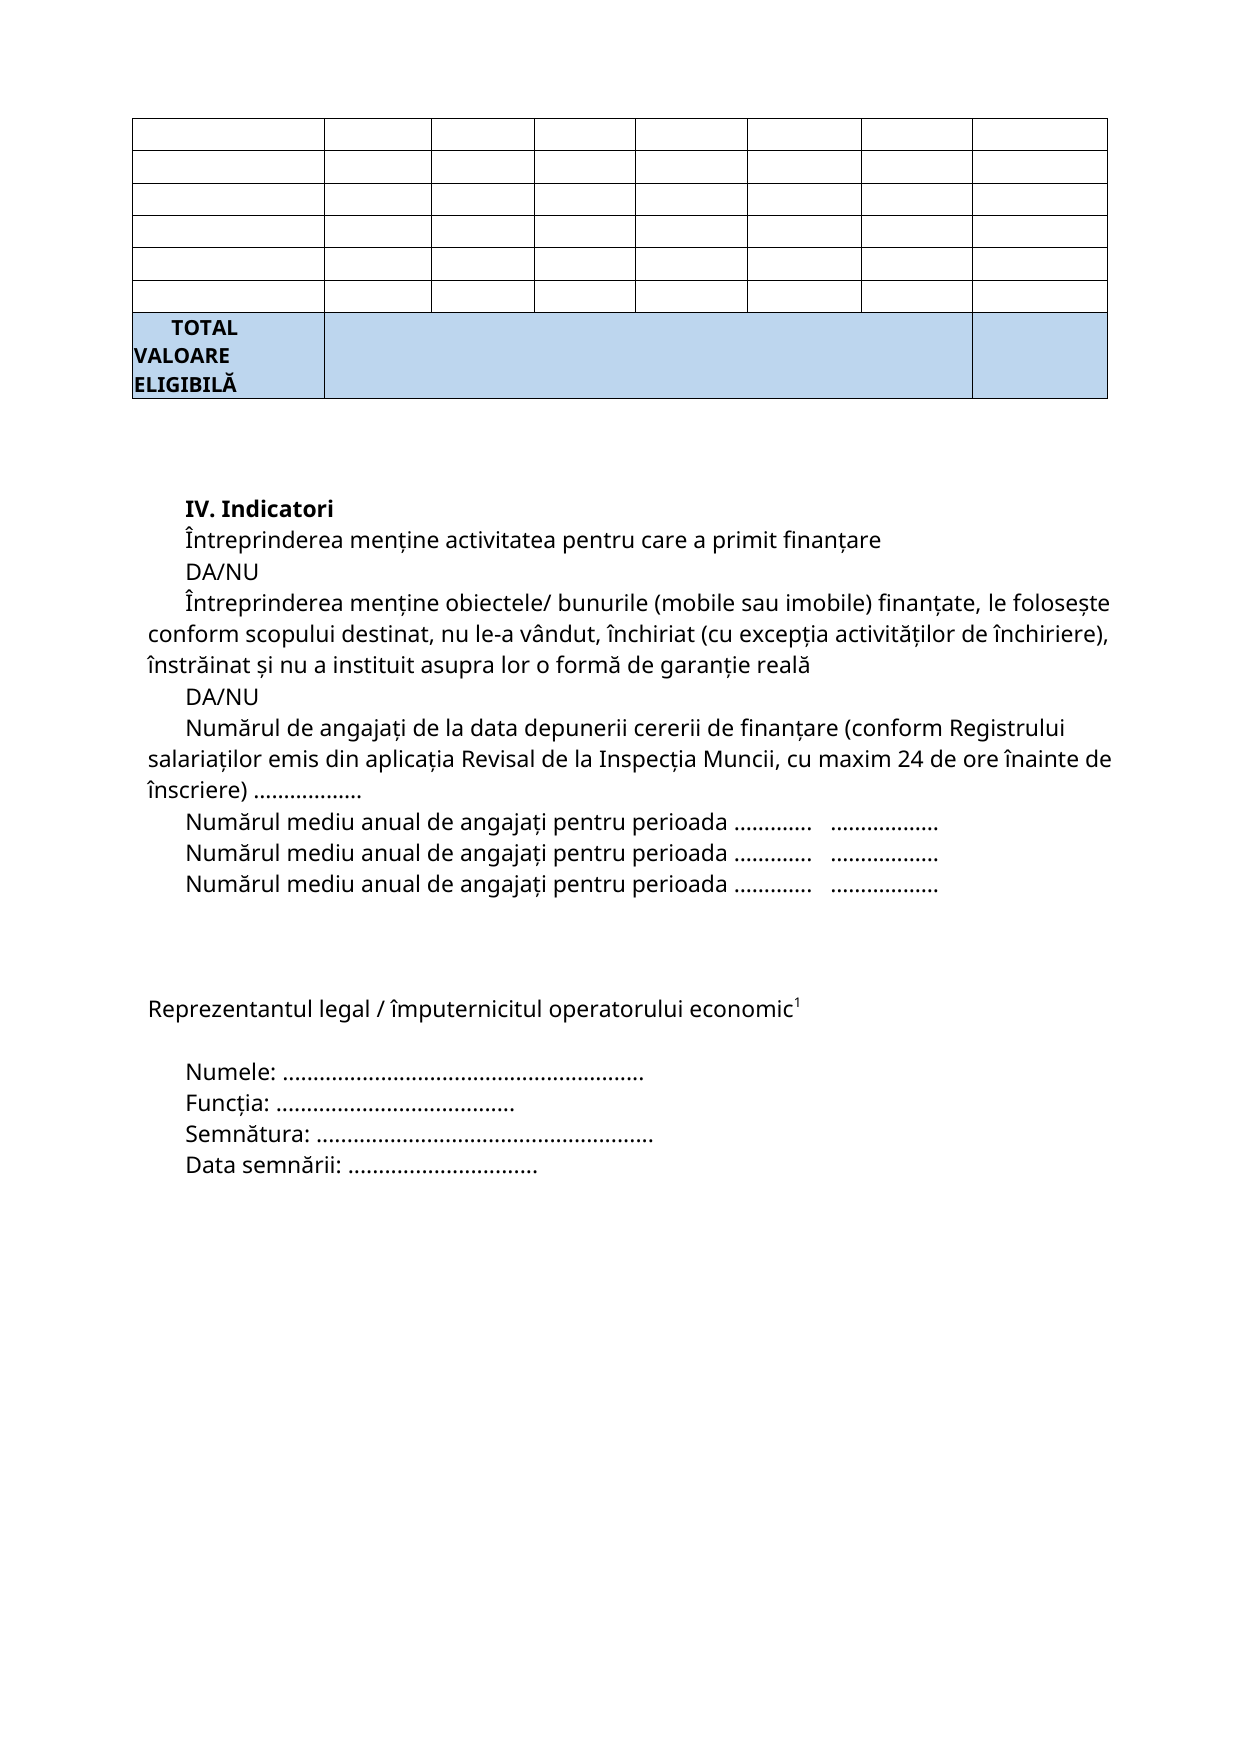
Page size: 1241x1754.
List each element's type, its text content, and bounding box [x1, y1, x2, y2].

table_cell [432, 151, 534, 183]
table_cell [636, 184, 747, 215]
table_cell [535, 216, 635, 247]
table_cell [973, 281, 1107, 312]
table_cell [862, 151, 972, 183]
text Numărul mediu anual de angajați pentru perioada …………. ……………… [148, 837, 1122, 868]
table_cell [432, 119, 534, 150]
table_cell [973, 151, 1107, 183]
table_cell [325, 313, 972, 398]
table_cell [432, 281, 534, 312]
table_cell [748, 184, 861, 215]
table_cell [133, 216, 324, 247]
table_cell TOTAL VALOARE ELIGIBILĂ [133, 313, 324, 398]
table_cell [133, 248, 324, 279]
table_cell [325, 119, 431, 150]
text Întreprinderea menține obiectele/ bunurile (mobile sau imobile) finanțate, le folosește conform scopului destinat, nu le-a vândut, închiriat (cu excepția activităților de închiriere), înstrăinat și nu a instituit asupra lor o formă de garanție reală [148, 587, 1122, 681]
table_cell [862, 248, 972, 279]
text Întreprinderea menține activitatea pentru care a primit finanțare [148, 524, 1122, 556]
text IV. Indicatori [148, 493, 1122, 524]
table_cell [432, 184, 534, 215]
table_cell [133, 151, 324, 183]
table_cell [636, 216, 747, 247]
text Data semnării: ............................... [148, 1149, 1122, 1181]
table_cell [973, 184, 1107, 215]
table_cell [862, 216, 972, 247]
table_cell [535, 281, 635, 312]
text Numărul de angajați de la data depunerii cererii de finanțare (conform Registrului salariaților emis din aplicația Revisal de la Inspecția Muncii, cu maxim 24 de ore înainte de înscriere) ……………… [148, 712, 1122, 806]
table_cell [973, 313, 1107, 398]
table_cell [133, 119, 324, 150]
table_cell [862, 184, 972, 215]
table_cell [133, 184, 324, 215]
table_cell [748, 119, 861, 150]
table_cell [133, 281, 324, 312]
text Funcția: ....................................... [148, 1087, 1122, 1118]
text DA/NU [148, 556, 1122, 587]
table_cell [325, 184, 431, 215]
table_cell [535, 119, 635, 150]
text DA/NU [148, 681, 1122, 712]
text Semnătura: ....................................................... [148, 1118, 1122, 1149]
text Numărul mediu anual de angajați pentru perioada …………. ……………… [148, 868, 1122, 899]
table_cell [535, 184, 635, 215]
text Reprezentantul legal / împuternicitul operatorului economic1 [148, 993, 1122, 1024]
table_cell [636, 119, 747, 150]
table_cell [325, 216, 431, 247]
table_cell [862, 119, 972, 150]
table_cell [636, 248, 747, 279]
table_cell [973, 216, 1107, 247]
table_cell [325, 151, 431, 183]
table_cell [325, 248, 431, 279]
text Numărul mediu anual de angajați pentru perioada …………. ……………… [148, 806, 1122, 837]
table_cell [432, 216, 534, 247]
table_cell [973, 248, 1107, 279]
table_cell [535, 151, 635, 183]
table_cell [862, 281, 972, 312]
table_cell [535, 248, 635, 279]
table_cell [748, 216, 861, 247]
table_cell [748, 281, 861, 312]
table_cell [973, 119, 1107, 150]
text Numele: ........................................................... [148, 1056, 1122, 1087]
table_cell [636, 151, 747, 183]
table_cell [748, 248, 861, 279]
table_cell [325, 281, 431, 312]
table_cell [748, 151, 861, 183]
table_cell [432, 248, 534, 279]
table_cell [636, 281, 747, 312]
